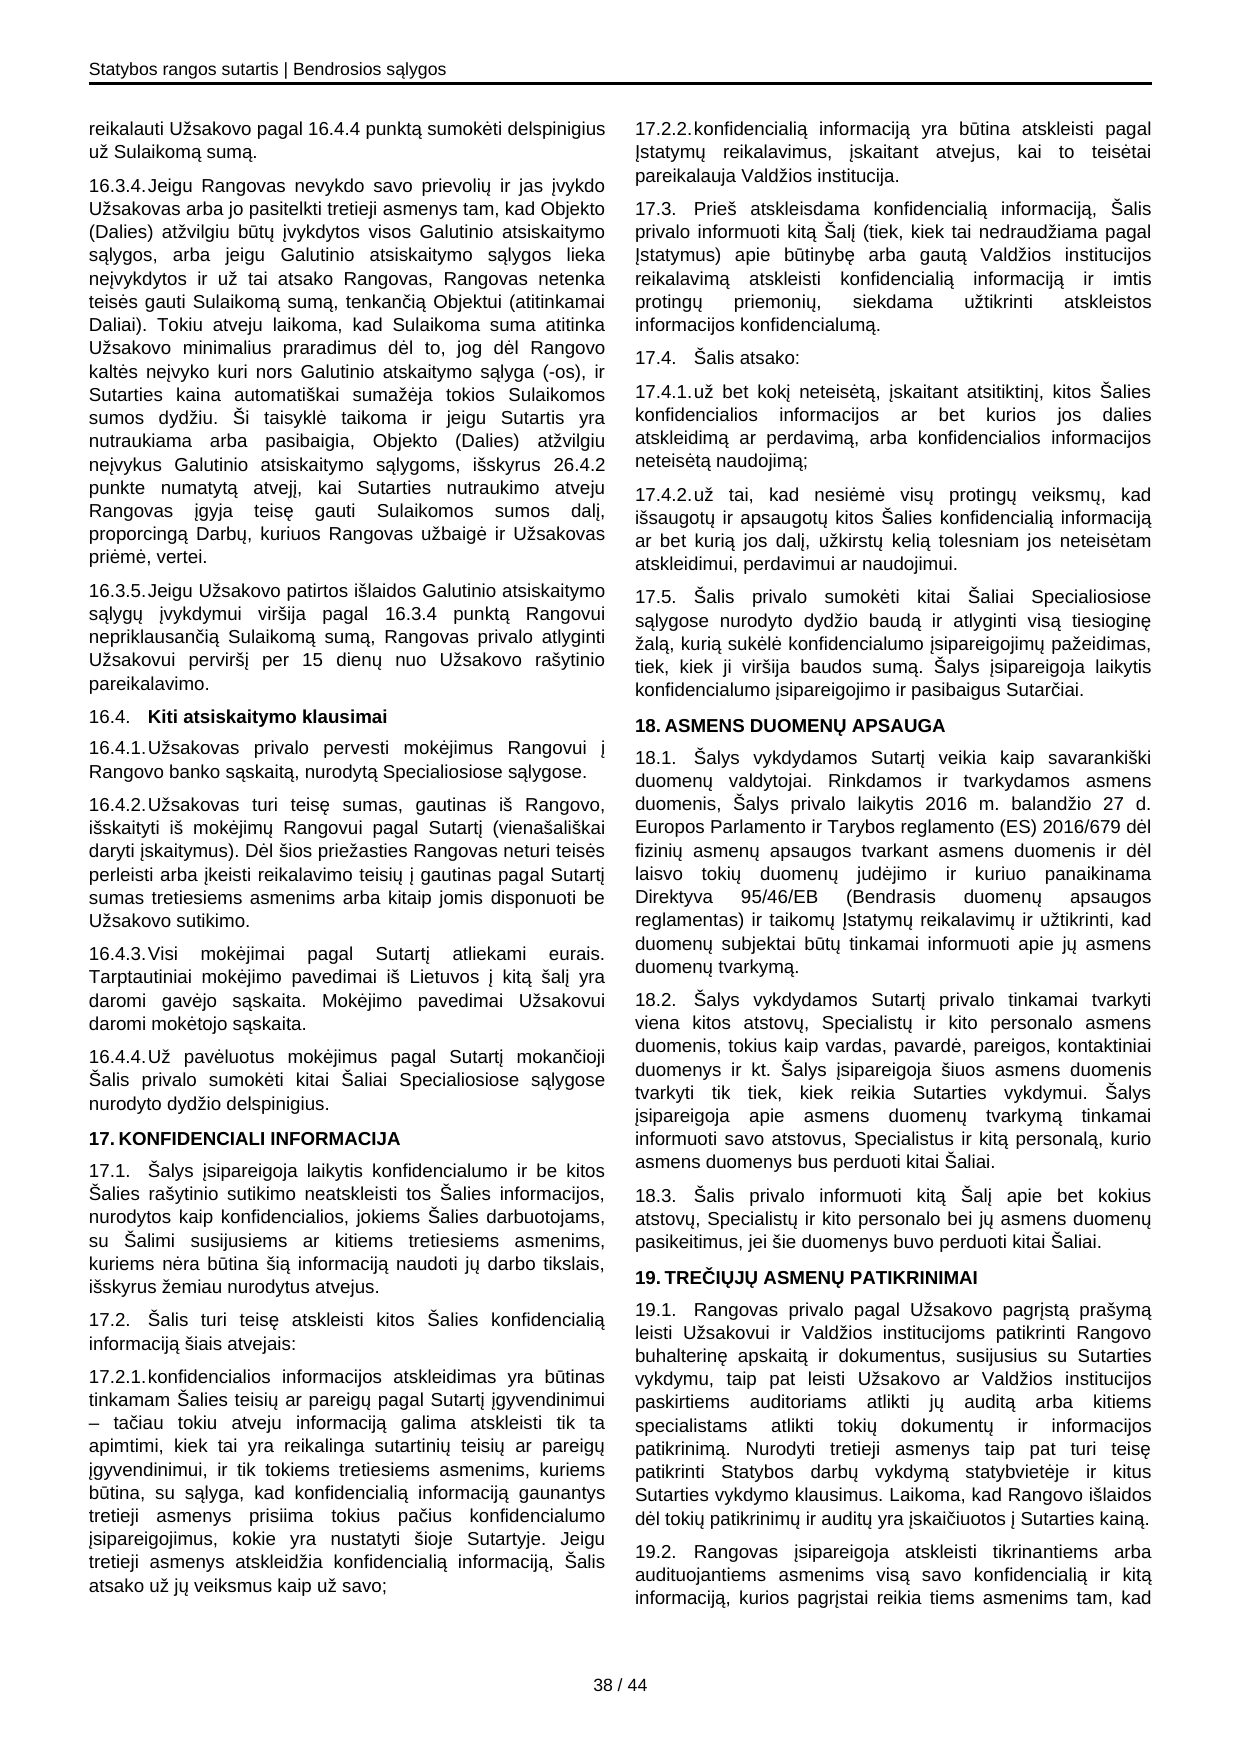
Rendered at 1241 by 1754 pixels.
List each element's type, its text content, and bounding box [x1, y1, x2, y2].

subtitle Asmens duomenų apsauga [635, 715, 1152, 736]
list už bet kokį neteisėtą, įskaitant atsitiktinį, kitos Šalies konfidencialios informacijos ar bet kurios jos dalies atskleidimą ar perdavimą, arba konfidencialios informacijos neteisėtą naudojimą; [635, 380, 1152, 472]
list Užsakovas privalo pervesti mokėjimus Rangovui į Rangovo banko sąskaitą, nurodytą Specialiosiose sąlygose. [89, 737, 605, 782]
list Rangovas privalo pagal Užsakovo pagrįstą prašymą leisti Užsakovui ir Valdžios institucijoms patikrinti Rangovo buhalterinę apskaitą ir dokumentus, susijusius su Sutarties vykdymu, taip pat leisti Užsakovo ar Valdžios institucijos paskirtiems auditoriams atlikti jų auditą arba kitiems specialistams atlikti tokių dokumentų ir informacijos patikrinimą. Nurodyti tretieji asmenys taip pat turi teisę patikrinti Statybos darbų vykdymą statybvietėje ir kitus Sutarties vykdymo klausimus. Laikoma, kad Rangovo išlaidos dėl tokių patikrinimų ir auditų yra įskaičiuotos į Sutarties kainą. [635, 1298, 1152, 1529]
list Prieš atskleisdama konfidencialią informaciją, Šalis privalo informuoti kitą Šalį (tiek, kiek tai nedraudžiama pagal Įstatymus) apie būtinybę arba gautą Valdžios institucijos reikalavimą atskleisti konfidencialią informaciją ir imtis protingų priemonių, siekdama užtikrinti atskleistos informacijos konfidencialumą. [635, 198, 1152, 336]
list Šalys vykdydamos Sutartį veikia kaip savarankiški duomenų valdytojai. Rinkdamos ir tvarkydamos asmens duomenis, Šalys privalo laikytis 2016 m. balandžio 27 d. Europos Parlamento ir Tarybos reglamento (ES) 2016/679 dėl fizinių asmenų apsaugos tvarkant asmens duomenis ir dėl laisvo tokių duomenų judėjimo ir kuriuo panaikinama Direktyva 95/46/EB (Bendrasis duomenų apsaugos reglamentas) ir taikomų Įstatymų reikalavimų ir užtikrinti, kad duomenų subjektai būtų tinkamai informuoti apie jų asmens duomenų tvarkymą. [635, 746, 1152, 977]
subtitle Trečiųjų asmenų patikrinimai [635, 1267, 1152, 1288]
list konfidencialios informacijos atskleidimas yra būtinas tinkamam Šalies teisių ar pareigų pagal Sutartį įgyvendinimui – tačiau tokiu atveju informaciją galima atskleisti tik ta apimtimi, kiek tai yra reikalinga sutartinių teisių ar pareigų įgyvendinimui, ir tik tokiems tretiesiems asmenims, kuriems būtina, su sąlyga, kad konfidencialią informaciją gaunantys tretieji asmenys prisiima tokius pačius konfidencialumo įsipareigojimus, kokie yra nustatyti šioje Sutartyje. Jeigu tretieji asmenys atskleidžia konfidencialią informaciją, Šalis atsako už jų veiksmus kaip už savo; [89, 1366, 605, 1596]
list Šalis atsako: [635, 347, 1152, 369]
list Užsakovas turi teisę sumas, gautinas iš Rangovo, išskaityti iš mokėjimų Rangovui pagal Sutartį (vienašališkai daryti įskaitymus). Dėl šios priežasties Rangovas neturi teisės perleisti arba įkeisti reikalavimo teisių į gautinas pagal Sutartį sumas tretiesiems asmenims arba kitaip jomis disponuoti be Užsakovo sutikimo. [89, 794, 605, 931]
list konfidencialią informaciją yra būtina atskleisti pagal Įstatymų reikalavimus, įskaitant atvejus, kai to teisėtai pareikalauja Valdžios institucija. [635, 118, 1152, 186]
list Už pavėluotus mokėjimus pagal Sutartį mokančioji Šalis privalo sumokėti kitai Šaliai Specialiosiose sąlygose nurodyto dydžio delspinigius. [89, 1046, 605, 1114]
list Šalis privalo sumokėti kitai Šaliai Specialiosiose sąlygose nurodyto dydžio baudą ir atlyginti visą tiesioginę žalą, kurią sukėlė konfidencialumo įsipareigojimų pažeidimas, tiek, kiek ji viršija baudos sumą. Šalys įsipareigoja laikytis konfidencialumo įsipareigojimo ir pasibaigus Sutarčiai. [635, 586, 1152, 701]
list Šalys įsipareigoja laikytis konfidencialumo ir be kitos Šalies rašytinio sutikimo neatskleisti tos Šalies informacijos, nurodytos kaip konfidencialios, jokiems Šalies darbuotojams, su Šalimi susijusiems ar kitiems tretiesiems asmenims, kuriems nėra būtina šią informaciją naudoti jų darbo tikslais, išskyrus žemiau nurodytus atvejus. [89, 1160, 605, 1297]
subtitle Konfidenciali informacija [89, 1128, 605, 1150]
list Šalis turi teisę atskleisti kitos Šalies konfidencialią informaciją šiais atvejais: [89, 1309, 605, 1354]
list Šalys vykdydamos Sutartį privalo tinkamai tvarkyti viena kitos atstovų, Specialistų ir kito personalo asmens duomenis, tokius kaip vardas, pavardė, pareigos, kontaktiniai duomenys ir kt. Šalys įsipareigoja šiuos asmens duomenis tvarkyti tik tiek, kiek reikia Sutarties vykdymui. Šalys įsipareigoja apie asmens duomenų tvarkymą tinkamai informuoti savo atstovus, Specialistus ir kitą personalą, kurio asmens duomenys bus perduoti kitai Šaliai. [635, 989, 1152, 1173]
list Visi mokėjimai pagal Sutartį atliekami eurais. Tarptautiniai mokėjimo pavedimai iš Lietuvos į kitą šalį yra daromi gavėjo sąskaita. Mokėjimo pavedimai Užsakovui daromi mokėtojo sąskaita. [89, 943, 605, 1034]
subtitle Kiti atsiskaitymo klausimai [89, 706, 605, 727]
list Jeigu Užsakovo patirtos išlaidos Galutinio atsiskaitymo sąlygų įvykdymui viršija pagal 16.3.4 punktą Rangovui nepriklausančią Sulaikomą sumą, Rangovas privalo atlyginti Užsakovui perviršį per 15 dienų nuo Užsakovo rašytinio pareikalavimo. [89, 579, 605, 694]
list Šalis privalo informuoti kitą Šalį apie bet kokius atstovų, Specialistų ir kito personalo bei jų asmens duomenų pasikeitimus, jei šie duomenys buvo perduoti kitai Šaliai. [635, 1184, 1152, 1253]
list Jeigu Rangovas nevykdo savo prievolių ir jas įvykdo Užsakovas arba jo pasitelkti tretieji asmenys tam, kad Objekto (Dalies) atžvilgiu būtų įvykdytos visos Galutinio atsiskaitymo sąlygos, arba jeigu Galutinio atsiskaitymo sąlygos lieka neįvykdytos ir už tai atsako Rangovas, Rangovas netenka teisės gauti Sulaikomą sumą, tenkančią Objektui (atitinkamai Daliai). Tokiu atveju laikoma, kad Sulaikoma suma atitinka Užsakovo minimalius praradimus dėl to, jog dėl Rangovo kaltės neįvyko kuri nors Galutinio atskaitymo sąlyga (-os), ir Sutarties kaina automatiškai sumažėja tokios Sulaikomos sumos dydžiu. Ši taisyklė taikoma ir jeigu Sutartis yra nutraukiama arba pasibaigia, Objekto (Dalies) atžvilgiu neįvykus Galutinio atsiskaitymo sąlygoms, išskyrus 26.4.2 punkte numatytą atvejį, kai Sutarties nutraukimo atveju Rangovas įgyja teisę gauti Sulaikomos sumos dalį, proporcingą Darbų, kuriuos Rangovas užbaigė ir Užsakovas priėmė, vertei. [89, 174, 605, 568]
list už tai, kad nesiėmė visų protingų veiksmų, kad išsaugotų ir apsaugotų kitos Šalies konfidencialią informaciją ar bet kurią jos dalį, užkirstų kelią tolesniam jos neteisėtam atskleidimui, perdavimui ar naudojimui. [635, 483, 1152, 574]
